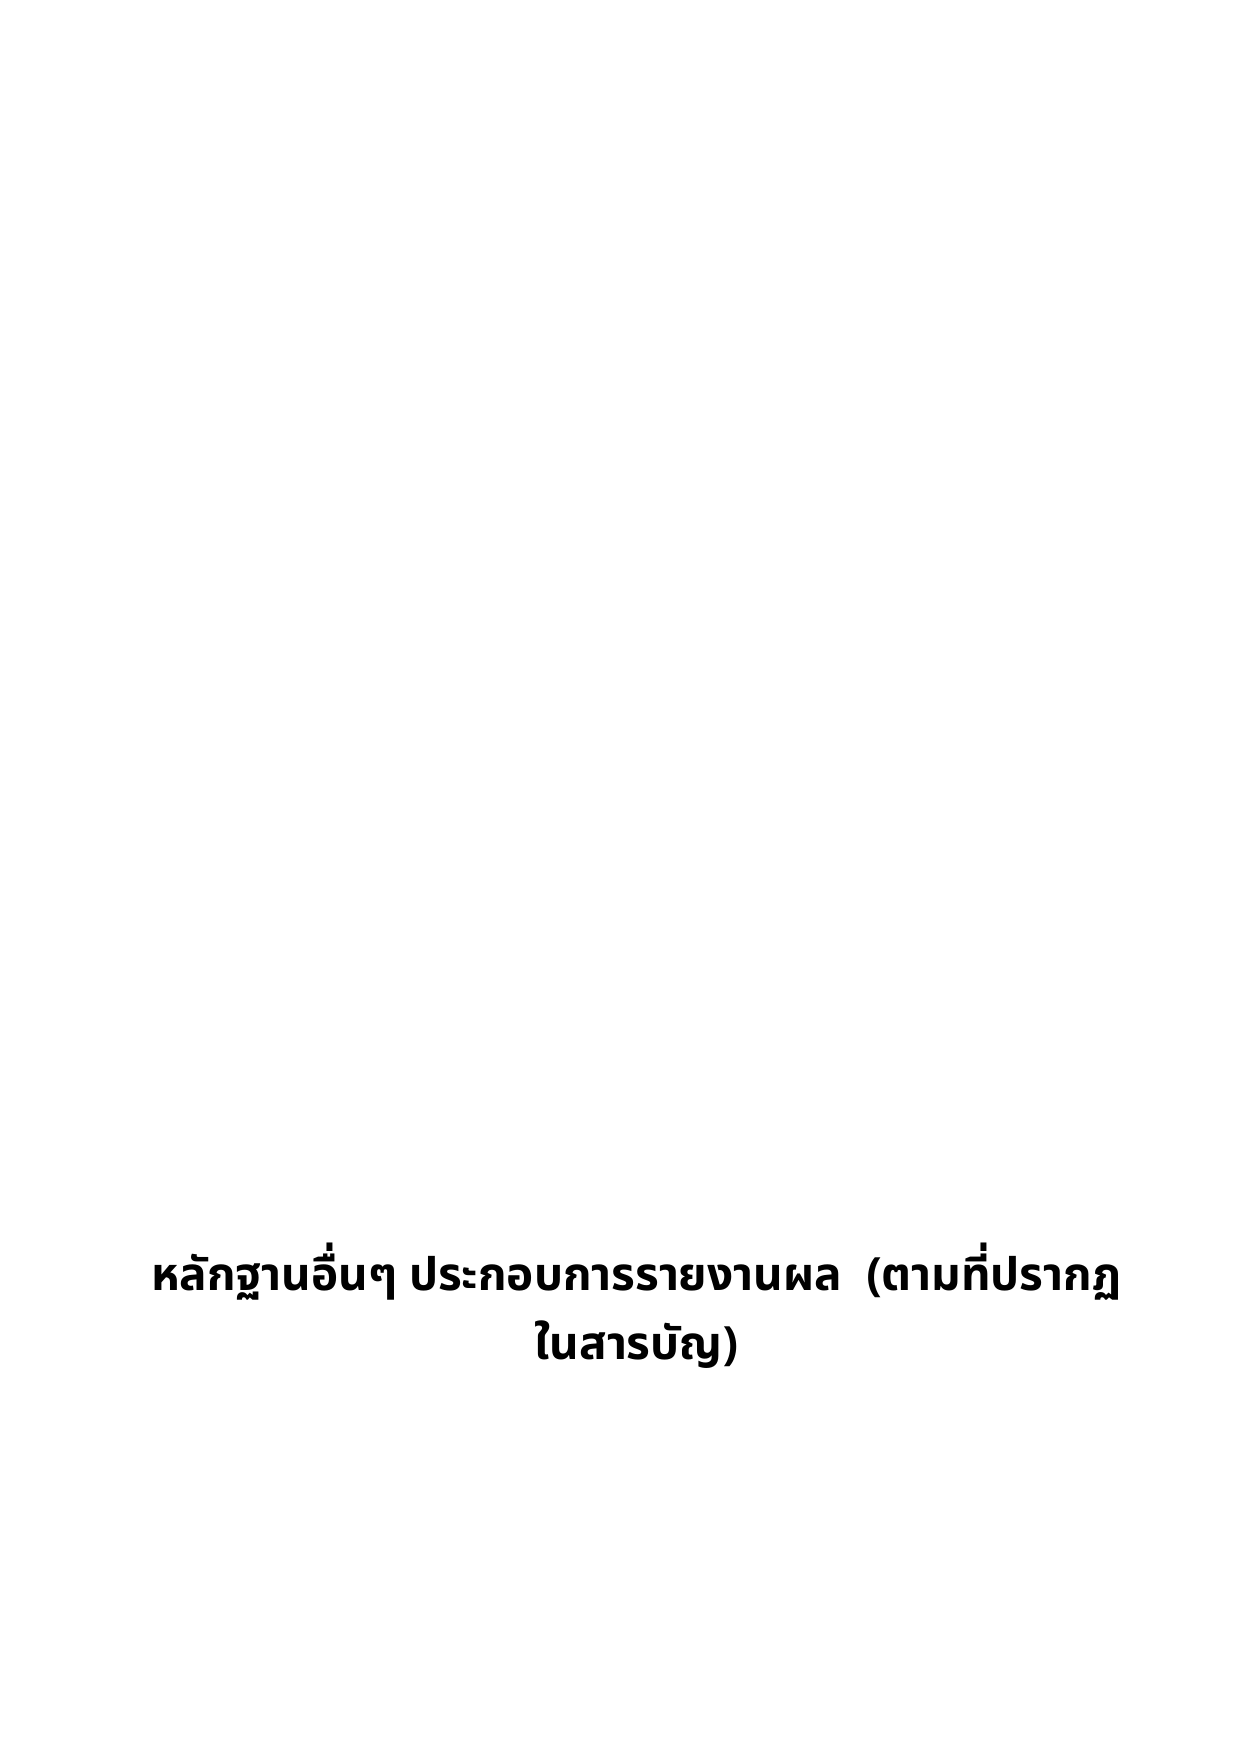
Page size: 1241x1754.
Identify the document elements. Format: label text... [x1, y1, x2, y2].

text หลักฐานอื่นๆ ประกอบการรายงานผล (ตามที่ปรากฏในสารบัญ) [150, 1241, 1122, 1380]
